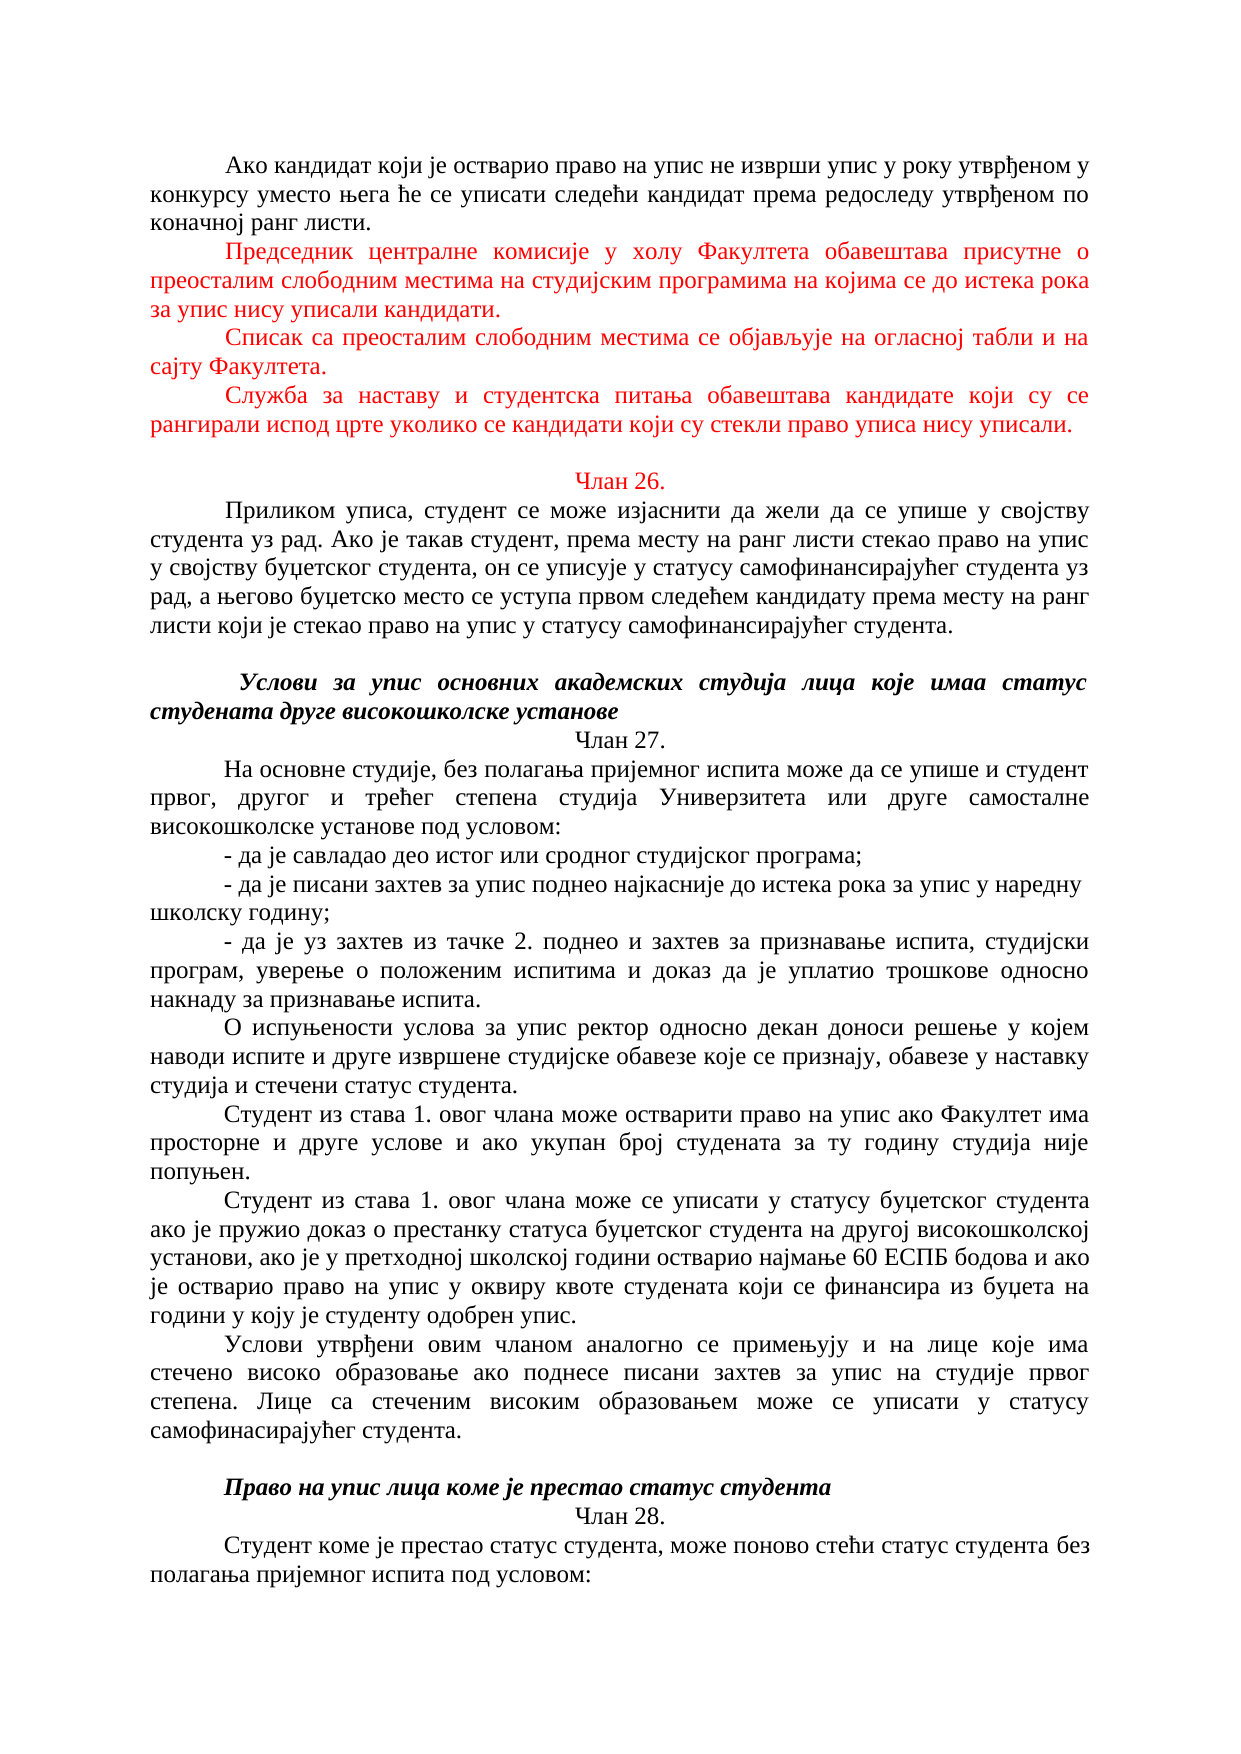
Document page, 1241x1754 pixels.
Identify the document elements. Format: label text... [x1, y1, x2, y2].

text О испуњености услова за упис ректор односно декан доноси решење у којем наводи испите и друге извршене студијске обавезе које се признају, обавезе у наставку студија и стечени статус студента. [150, 1012, 1090, 1099]
text Студент из става 1. овог члана може се уписати у статусу буџетског студента ако је пружио доказ о престанку статуса буџетског студента на другој високошколској установи, ако је у претходној школској години остварио најмање 60 ЕСПБ бодова и ако је остварио право на упис у оквиру квоте студената који се финансира из буџета на години у коју је студенту одобрен упис. [150, 1185, 1090, 1329]
text - да је савладао део истог или сродног студијског програма; [150, 840, 1090, 869]
text Приликом уписа, студент се може изјаснити да жели да се упише у својству студента уз рад. Ако је такав студент, према месту на ранг листи стекао право на упис у својству буџетског студента, он се уписује у статусу самофинансирајућег студента уз рад, а његово буџетско место се уступа првом следећем кандидату према месту на ранг листи који је стекао право на упис у статусу самофинансирајућег студента. [150, 495, 1090, 639]
text Услови утврђени овим чланом аналогно се примењују и на лице које има стечено високо образовање ако поднесе писани захтев за упис на студије првог степена. Лице са стеченим високим образовањем може се уписати у статусу самофинасирајућег студента. [150, 1329, 1090, 1444]
text Услови за упис основних академских студија лица које имаа статус студената друге високошколске установе [150, 667, 1090, 725]
text Списак са преосталим слободним местима се објављује на огласној табли и на сајту Факултета. [150, 322, 1090, 380]
text Служба за наставу и студентска питања обавештава кандидате који су се рангирали испод црте уколико се кандидати који су стекли право уписа нису уписали. [150, 380, 1090, 437]
text Члан 27. [150, 725, 1090, 754]
text Студент коме је престао статус студента, може поново стећи статус студента без полагања пријемног испита под условом: [150, 1530, 1090, 1587]
text На основне студије, без полагања пријемног испита може да се упише и студент првог, другог и трећег степена студија Универзитета или друге самосталне високошколске установе под условом: [150, 754, 1090, 840]
text Члан 26. [150, 466, 1090, 495]
text Ако кандидат који је остварио право на упис не изврши упис у року утврђеном у конкурсу уместо њега ће се уписати следећи кандидат према редоследу утврђеном по коначној ранг листи. [150, 150, 1090, 236]
text Право на упис лица коме је престао статус студента [150, 1472, 1090, 1501]
text Члан 28. [150, 1501, 1090, 1530]
text Председник централне комисије у холу Факултета обавештава присутне о преосталим слободним местима на студијским програмима на којима се до истека рока за упис нису уписали кандидати. [150, 236, 1090, 322]
text Студент из става 1. овог члана може остварити право на упис ако Факултет има просторне и друге услове и ако укупан број студената за ту годину студија није попуњен. [150, 1099, 1090, 1185]
text - да је писани захтев за упис поднео најкасније до истека рока за упис у наредну школску годину; [150, 869, 1090, 926]
text - да је уз захтев из тачке 2. поднео и захтев за признавање испита, студијски програм, уверење о положеним испитима и доказ да је уплатио трошкове односно накнаду за признавање испита. [150, 926, 1090, 1012]
